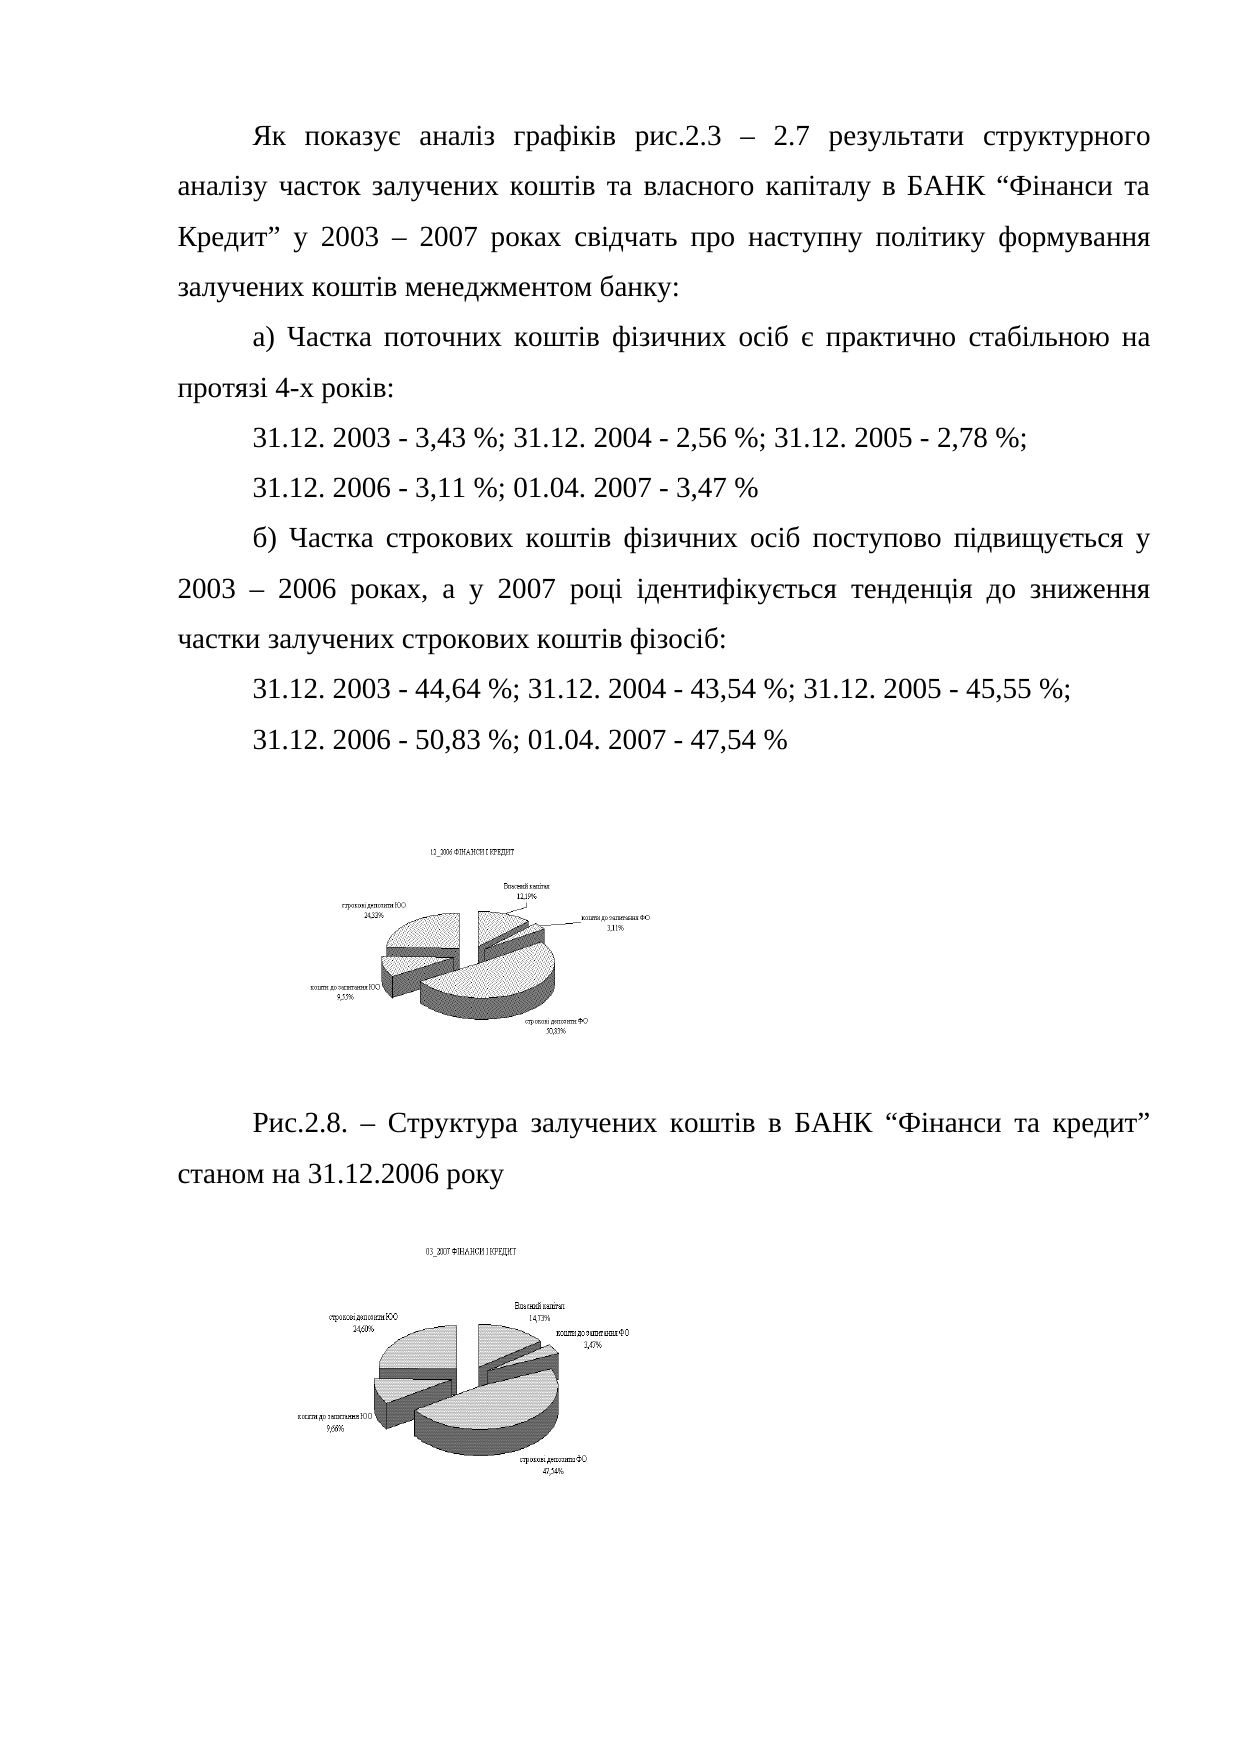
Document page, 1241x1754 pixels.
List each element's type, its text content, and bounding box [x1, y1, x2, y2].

text Як показує аналіз графіків рис.2.3 – 2.7 результати структурного аналізу часток залучених коштів та власного капіталу в БАНК “Фінанси та Кредит” у 2003 – 2007 роках свідчать про наступну політику формування залучених коштів менеджментом банку: [177, 118, 1152, 303]
text б) Частка строкових коштів фізичних осіб поступово підвищується у 2003 – 2006 роках, а у 2007 році ідентифікується тенденція до зниження частки залучених строкових коштів фізосіб: [177, 521, 1152, 655]
picture [266, 837, 677, 1072]
text 31.12. 2006 - 50,83 %; 01.04. 2007 - 47,54 % [177, 722, 1152, 755]
text 31.12. 2003 - 44,64 %; 31.12. 2004 - 43,54 %; 31.12. 2005 - 45,55 %; [177, 672, 1152, 705]
text 31.12. 2006 - 3,11 %; 01.04. 2007 - 3,47 % [177, 470, 1152, 504]
text 31.12. 2003 - 3,43 %; 31.12. 2004 - 2,56 %; 31.12. 2005 - 2,78 %; [177, 420, 1152, 453]
picture [250, 1233, 691, 1519]
text а) Частка поточних коштів фізичних осіб є практично стабільною на протязі 4-х років: [177, 319, 1152, 403]
